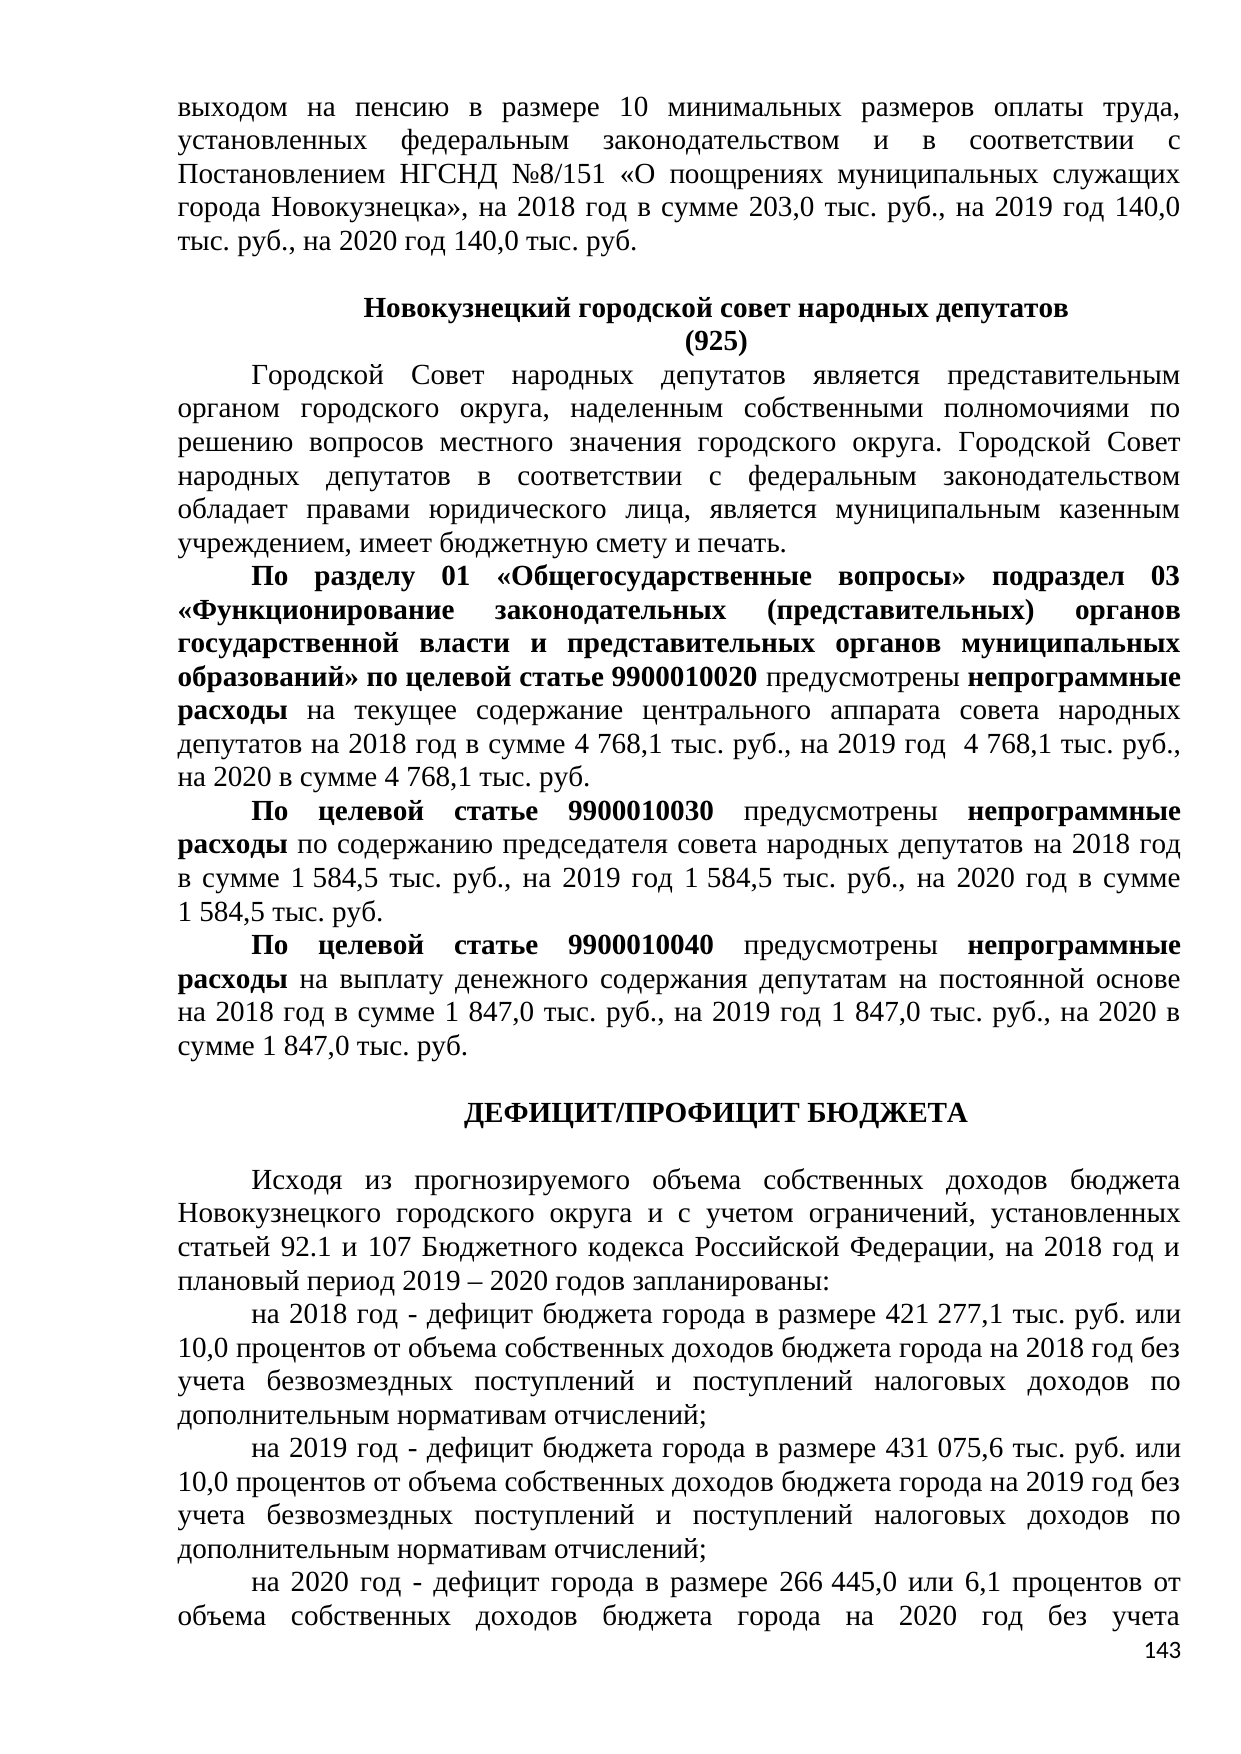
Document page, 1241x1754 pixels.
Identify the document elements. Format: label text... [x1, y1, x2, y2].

text Городской Совет народных депутатов является представительным органом городского округа, наделенным собственными полномочиями по решению вопросов местного значения городского округа. Городской Совет народных депутатов в соответствии с федеральным законодательством обладает правами юридического лица, является муниципальным казенным учреждением, имеет бюджетную смету и печать. [177, 357, 1181, 558]
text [177, 1564, 1181, 1632]
text Новокузнецкий городской совет народных депутатов [177, 290, 1181, 323]
text По целевой статье 9900010030 предусмотрены непрограммные расходы по содержанию председателя совета народных депутатов на 2018 год в сумме 1 584,5 тыс. руб., на 2019 год 1 584,5 тыс. руб., на 2020 год в сумме 1 584,5 тыс. руб. [177, 793, 1181, 927]
text на 2018 год - дефицит бюджета города в размере 421 277,1 тыс. руб. или 10,0 процентов от объема собственных доходов бюджета города на 2018 год без учета безвозмездных поступлений и поступлений налоговых доходов по дополнительным нормативам отчислений; [177, 1296, 1181, 1430]
text на 2019 год - дефицит бюджета города в размере 431 075,6 тыс. руб. или 10,0 процентов от объема собственных доходов бюджета города на 2019 год без учета безвозмездных поступлений и поступлений налоговых доходов по дополнительным нормативам отчислений; [177, 1430, 1181, 1564]
text ДЕФИЦИТ/ПРОФИЦИТ БЮДЖЕТА [177, 1095, 1181, 1128]
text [177, 89, 1181, 256]
text По разделу 01 «Общегосударственные вопросы» подраздел 03 «Функционирование законодательных (представительных) органов государственной власти и представительных органов муниципальных образований» по целевой статье 9900010020 предусмотрены непрограммные расходы на текущее содержание центрального аппарата совета народных депутатов на 2018 год в сумме 4 768,1 тыс. руб., на 2019 год 4 768,1 тыс. руб., на 2020 в сумме 4 768,1 тыс. руб. [177, 558, 1181, 793]
text Исходя из прогнозируемого объема собственных доходов бюджета Новокузнецкого городского округа и с учетом ограничений, установленных статьей 92.1 и 107 Бюджетного кодекса Российской Федерации, на 2018 год и плановый период 2019 – 2020 годов запланированы: [177, 1162, 1181, 1296]
text (925) [177, 323, 1181, 357]
text По целевой статье 9900010040 предусмотрены непрограммные расходы на выплату денежного содержания депутатам на постоянной основе на 2018 год в сумме 1 847,0 тыс. руб., на 2019 год 1 847,0 тыс. руб., на 2020 в сумме 1 847,0 тыс. руб. [177, 927, 1181, 1061]
